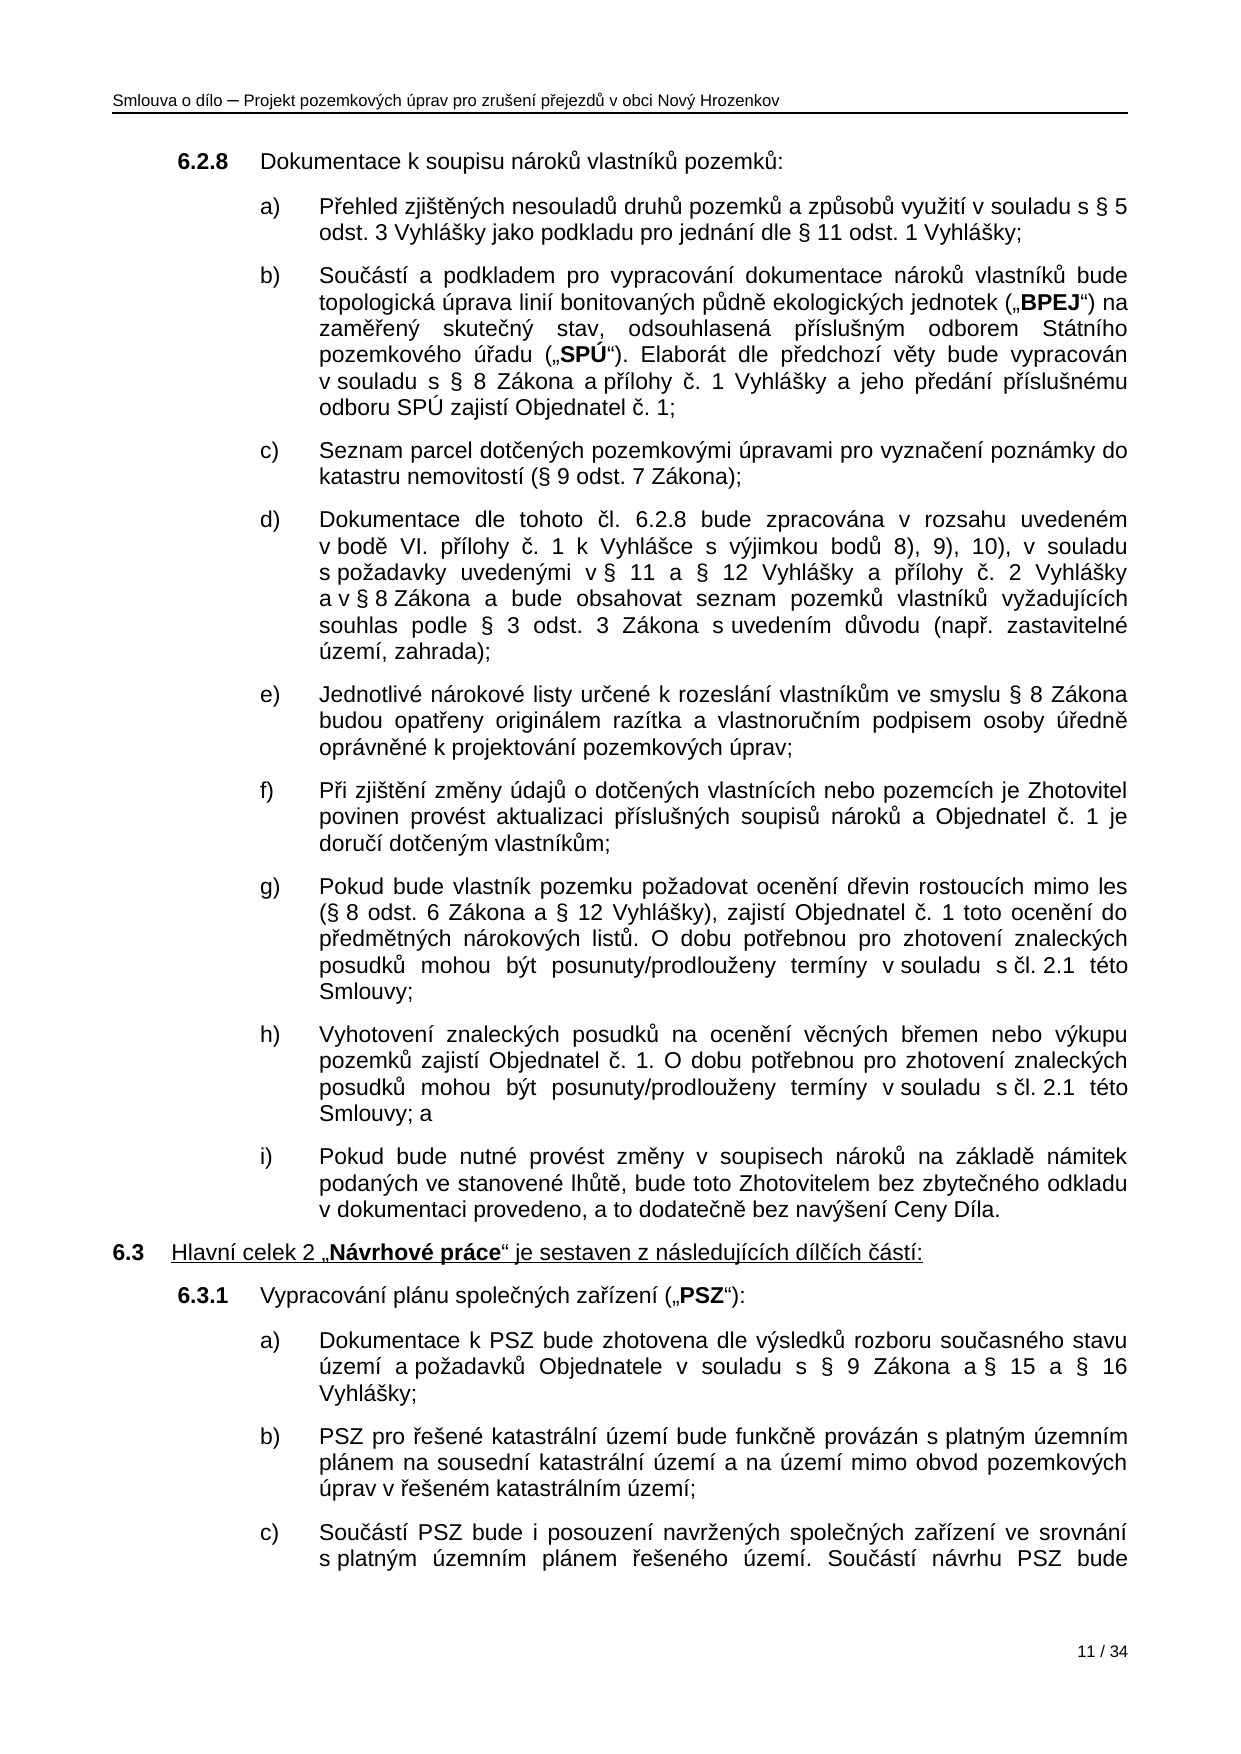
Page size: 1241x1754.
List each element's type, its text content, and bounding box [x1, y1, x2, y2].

list Dokumentace dle tohoto čl. 6.2.8 bude zpracována v rozsahu uvedeném v bodě VI. přílohy č. 1 k Vyhlášce s výjimkou bodů 8), 9), 10), v souladu s požadavky uvedenými v § 11 a § 12 Vyhlášky a přílohy č. 2 Vyhlášky a v § 8 Zákona a bude obsahovat seznam pozemků vlastníků vyžadujících souhlas podle § 3 odst. 3 Zákona s uvedením důvodu (např. zastavitelné území, zahrada); [260, 506, 1128, 664]
list Pokud bude nutné provést změny v soupisech nároků na základě námitek podaných ve stanovené lhůtě, bude toto Zhotovitelem bez zbytečného odkladu v dokumentaci provedeno, a to dodatečně bez navýšení Ceny Díla. [260, 1143, 1128, 1222]
list PSZ pro řešené katastrální území bude funkčně provázán s platným územním plánem na sousední katastrální území a na území mimo obvod pozemkových úprav v řešeném katastrálním území; [260, 1423, 1128, 1502]
text Hlavní celek 2 „Návrhové práce“ je sestaven z následujících dílčích částí: [112, 1239, 1128, 1265]
text Vypracování plánu společných zařízení („PSZ“): [177, 1282, 1128, 1308]
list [260, 1518, 1128, 1571]
list Dokumentace k PSZ bude zhotovena dle výsledků rozboru současného stavu území a požadavků Objednatele v souladu s § 9 Zákona a § 15 a § 16 Vyhlášky; [260, 1327, 1128, 1406]
list Pokud bude vlastník pozemku požadovat ocenění dřevin rostoucích mimo les (§ 8 odst. 6 Zákona a § 12 Vyhlášky), zajistí Objednatel č. 1 toto ocenění do předmětných nárokových listů. O dobu potřebnou pro zhotovení znaleckých posudků mohou být posunuty/prodlouženy termíny v souladu s čl. 2.1 této Smlouvy; [260, 873, 1128, 1004]
list Při zjištění změny údajů o dotčených vlastnících nebo pozemcích je Zhotovitel povinen provést aktualizaci příslušných soupisů nároků a Objednatel č. 1 je doručí dotčeným vlastníkům; [260, 777, 1128, 856]
list Přehled zjištěných nesouladů druhů pozemků a způsobů využití v souladu s § 5 odst. 3 Vyhlášky jako podkladu pro jednání dle § 11 odst. 1 Vyhlášky; [260, 193, 1128, 246]
list Jednotlivé nárokové listy určené k rozeslání vlastníkům ve smyslu § 8 Zákona budou opatřeny originálem razítka a vlastnoručním podpisem osoby úředně oprávněné k projektování pozemkových úprav; [260, 681, 1128, 760]
list Vyhotovení znaleckých posudků na ocenění věcných břemen nebo výkupu pozemků zajistí Objednatel č. 1. O dobu potřebnou pro zhotovení znaleckých posudků mohou být posunuty/prodlouženy termíny v souladu s čl. 2.1 této Smlouvy; a [260, 1021, 1128, 1126]
text Dokumentace k soupisu nároků vlastníků pozemků: [177, 148, 1128, 174]
list Seznam parcel dotčených pozemkovými úpravami pro vyznačení poznámky do katastru nemovitostí (§ 9 odst. 7 Zákona); [260, 437, 1128, 490]
list Součástí a podkladem pro vypracování dokumentace nároků vlastníků bude topologická úprava linií bonitovaných půdně ekologických jednotek („BPEJ“) na zaměřený skutečný stav, odsouhlasená příslušným odborem Státního pozemkového úřadu („SPÚ“). Elaborát dle předchozí věty bude vypracován v souladu s § 8 Zákona a přílohy č. 1 Vyhlášky a jeho předání příslušnému odboru SPÚ zajistí Objednatel č. 1; [260, 262, 1128, 420]
